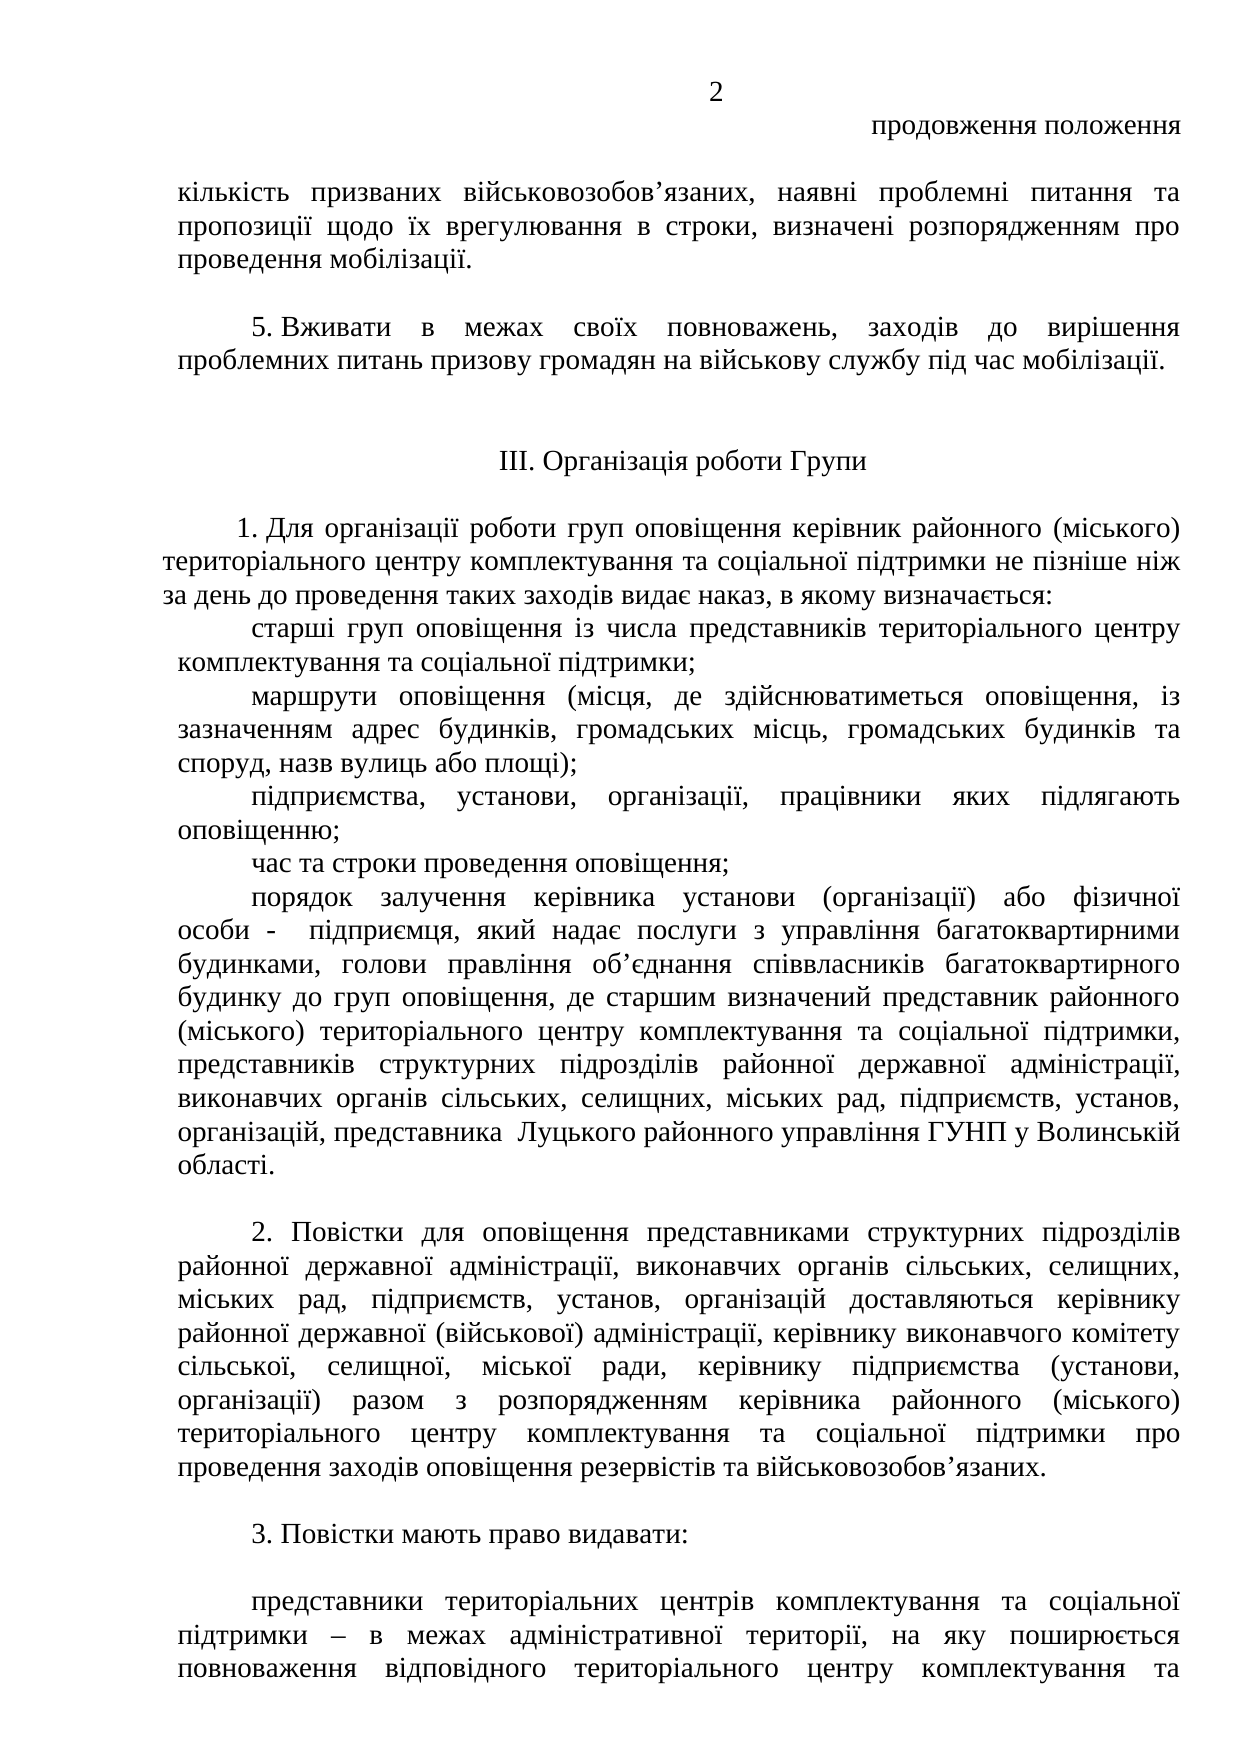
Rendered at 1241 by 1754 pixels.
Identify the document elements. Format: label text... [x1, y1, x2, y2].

text час та строки проведення оповіщення; [177, 845, 1181, 879]
list Для організації роботи груп оповіщення керівник районного (міського) територіального центру комплектування та соціальної підтримки не пізніше ніж за день до проведення таких заходів видає наказ, в якому визначається: [162, 510, 1181, 611]
text 2. Повістки для оповіщення представниками структурних підрозділів районної державної адміністрації, виконавчих органів сільських, селищних, міських рад, підприємств, установ, організацій доставляються керівнику районної державної (військової) адміністрації, керівнику виконавчого комітету сільської, селищної, міської ради, керівнику підприємства (установи, організації) разом з розпорядженням керівника районного (міського) територіального центру комплектування та соціальної підтримки про проведення заходів оповіщення резервістів та військовозобов’язаних. [177, 1214, 1181, 1483]
text підприємства, установи, організації, працівники яких підлягають оповіщенню; [177, 778, 1181, 845]
list 5. Вживати в межах своїх повноважень, заходів до вирішення проблемних питань призову громадян на військову службу під час мобілізації. [177, 309, 1181, 376]
text ІІІ. Організація роботи Групи [177, 443, 1181, 476]
text старші груп оповіщення із числа представників територіального центру комплектування та соціальної підтримки; [177, 611, 1181, 678]
text порядок залучення керівника установи (організації) або фізичної особи - підприємця, який надає послуги з управління багатоквартирними будинками, голови правління об’єднання співвласників багатоквартирного будинку до груп оповіщення, де старшим визначений представник районного (міського) територіального центру комплектування та соціальної підтримки, представників структурних підрозділів районної державної адміністрації, виконавчих органів сільських, селищних, міських рад, підприємств, установ, організацій, представника Луцького районного управління ГУНП у Волинській області. [177, 879, 1181, 1181]
list 3. Повістки мають право видавати: [177, 1516, 1181, 1550]
text маршрути оповіщення (місця, де здійснюватиметься оповіщення, із зазначенням адрес будинків, громадських місць, громадських будинків та споруд, назв вулиць або площі); [177, 678, 1181, 778]
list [177, 1583, 1181, 1684]
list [177, 174, 1181, 275]
